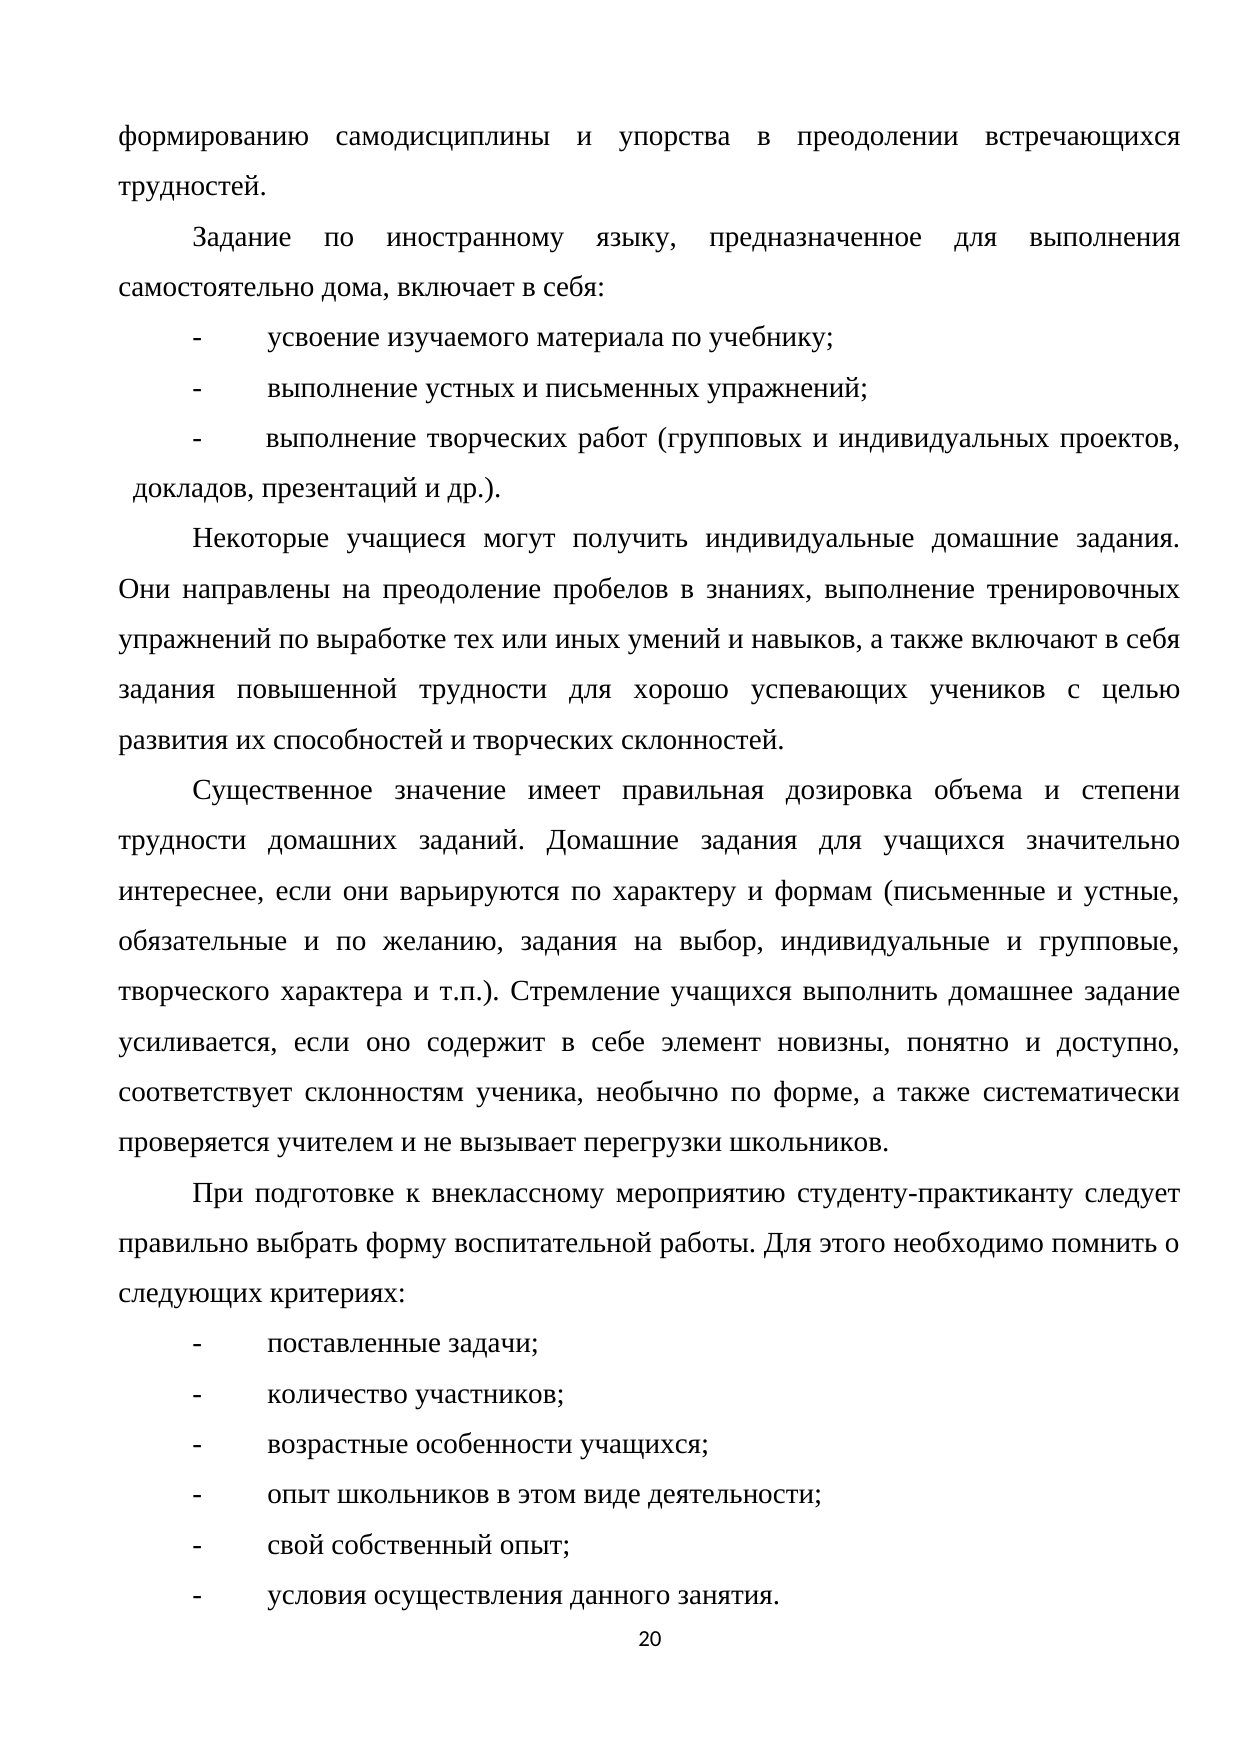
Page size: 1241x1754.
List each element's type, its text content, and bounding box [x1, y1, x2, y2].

list усвоение изучаемого материала по учебнику; [192, 319, 1181, 353]
list условия осуществления данного занятия. [192, 1577, 1181, 1611]
text Существенное значение имеет правильная дозировка объема и степени трудности домашних заданий. Домашние задания для учащихся значительно интереснее, если они варьируются по характеру и формам (письменные и устные, обязательные и по желанию, задания на выбор, индивидуальные и групповые, творческого характера и т.п.). Стремление учащихся выполнить домашнее задание усиливается, если оно содержит в себе элемент новизны, понятно и доступно, соответствует склонностям ученика, необычно по форме, а также систематически проверяется учителем и не вызывает перегрузки школьников. [118, 772, 1181, 1158]
text Некоторые учащиеся могут получить индивидуальные домашние задания. Они направлены на преодоление пробелов в знаниях, выполнение тренировочных упражнений по выработке тех или иных умений и навыков, а также включают в себя задания повышенной трудности для хорошо успевающих учеников с целью развития их способностей и творческих склонностей. [118, 521, 1181, 755]
list свой собственный опыт; [192, 1527, 1181, 1560]
list поставленные задачи; [192, 1326, 1181, 1359]
text Задание по иностранному языку, предназначенное для выполнения самостоятельно дома, включает в себя: [118, 219, 1181, 303]
list опыт школьников в этом виде деятельности; [192, 1477, 1181, 1510]
list возрастные особенности учащихся; [192, 1426, 1181, 1460]
list количество участников; [192, 1376, 1181, 1409]
text При подготовке к внеклассному мероприятию студенту-практиканту следует правильно выбрать форму воспитательной работы. Для этого необходимо помнить о следующих критериях: [118, 1175, 1181, 1309]
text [118, 118, 1181, 202]
list выполнение творческих работ (групповых и индивидуальных проектов, докладов, презентаций и др.). [133, 420, 1181, 504]
list выполнение устных и письменных упражнений; [192, 370, 1181, 403]
